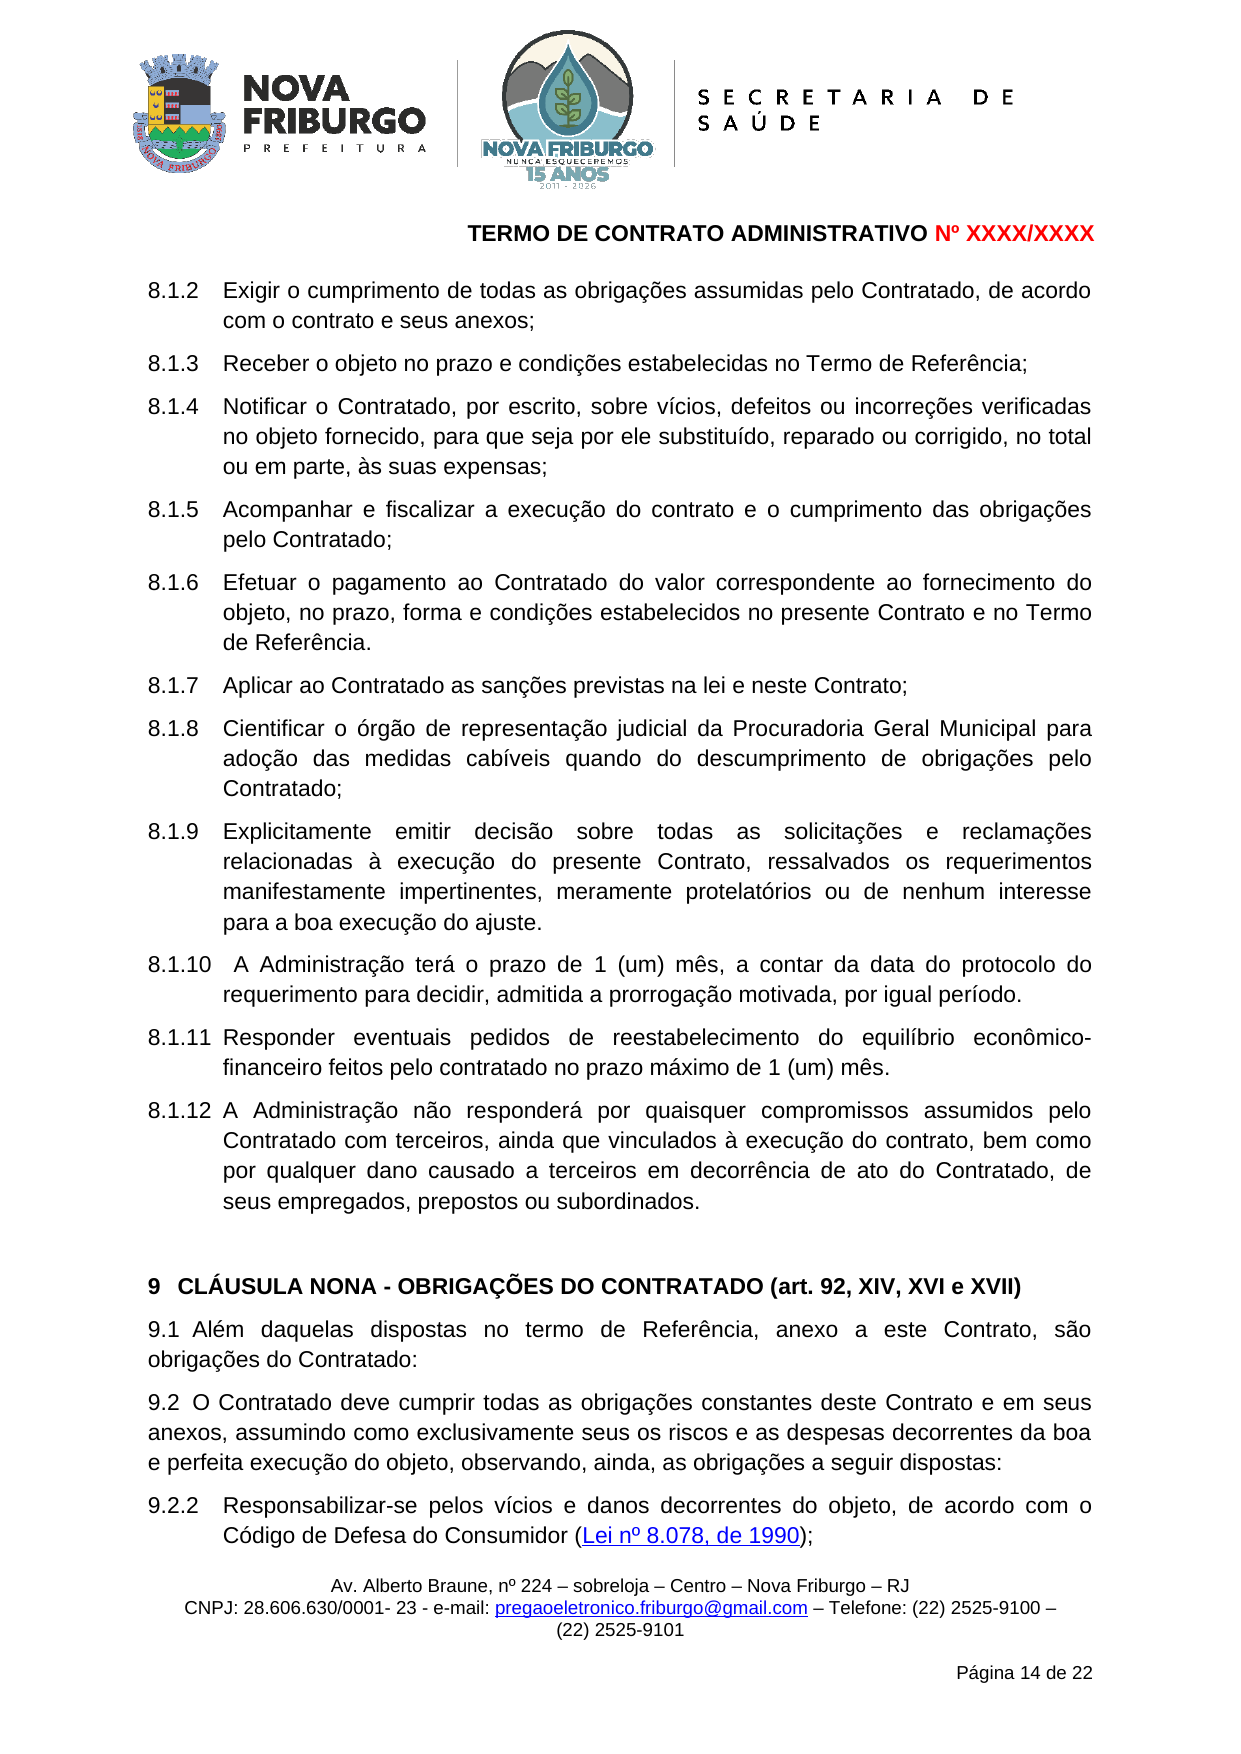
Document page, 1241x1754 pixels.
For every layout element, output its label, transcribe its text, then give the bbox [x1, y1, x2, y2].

list CLÁUSULA NONA - OBRIGAÇÕES DO CONTRATADO (art. 92, XIV, XVI e XVII) [148, 1273, 1092, 1299]
list O Contratado deve cumprir todas as obrigações constantes deste Contrato e em seus anexos, assumindo como exclusivamente seus os riscos e as despesas decorrentes da boa e perfeita execução do objeto, observando, ainda, as obrigações a seguir dispostas: [148, 1389, 1092, 1476]
list Acompanhar e fiscalizar a execução do contrato e o cumprimento das obrigações pelo Contratado; [148, 496, 1092, 553]
list Explicitamente emitir decisão sobre todas as solicitações e reclamações relacionadas à execução do presente Contrato, ressalvados os requerimentos manifestamente impertinentes, meramente protelatórios ou de nenhum interesse para a boa execução do ajuste. [148, 818, 1092, 935]
list A Administração não responderá por quaisquer compromissos assumidos pelo Contratado com terceiros, ainda que vinculados à execução do contrato, bem como por qualquer dano causado a terceiros em decorrência de ato do Contratado, de seus empregados, prepostos ou subordinados. [148, 1097, 1092, 1214]
list Responder eventuais pedidos de reestabelecimento do equilíbrio econômico-financeiro feitos pelo contratado no prazo máximo de 1 (um) mês. [148, 1024, 1092, 1081]
list Notificar o Contratado, por escrito, sobre vícios, defeitos ou incorreções verificadas no objeto fornecido, para que seja por ele substituído, reparado ou corrigido, no total ou em parte, às suas expensas; [148, 393, 1092, 480]
picture [103, 14, 1049, 206]
list Receber o objeto no prazo e condições estabelecidas no Termo de Referência; [148, 350, 1092, 377]
list Efetuar o pagamento ao Contratado do valor correspondente ao fornecimento do objeto, no prazo, forma e condições estabelecidos no presente Contrato e no Termo de Referência. [148, 569, 1092, 656]
list Responsabilizar-se pelos vícios e danos decorrentes do objeto, de acordo com o Código de Defesa do Consumidor (Lei nº 8.078, de 1990); [148, 1492, 1092, 1548]
list Cientificar o órgão de representação judicial da Procuradoria Geral Municipal para adoção das medidas cabíveis quando do descumprimento de obrigações pelo Contratado; [148, 715, 1092, 802]
list Além daquelas dispostas no termo de Referência, anexo a este Contrato, são obrigações do Contratado: [148, 1316, 1092, 1372]
list A Administração terá o prazo de 1 (um) mês, a contar da data do protocolo do requerimento para decidir, admitida a prorrogação motivada, por igual período. [148, 951, 1092, 1008]
list Aplicar ao Contratado as sanções previstas na lei e neste Contrato; [148, 672, 1092, 698]
list Exigir o cumprimento de todas as obrigações assumidas pelo Contratado, de acordo com o contrato e seus anexos; [148, 277, 1092, 334]
